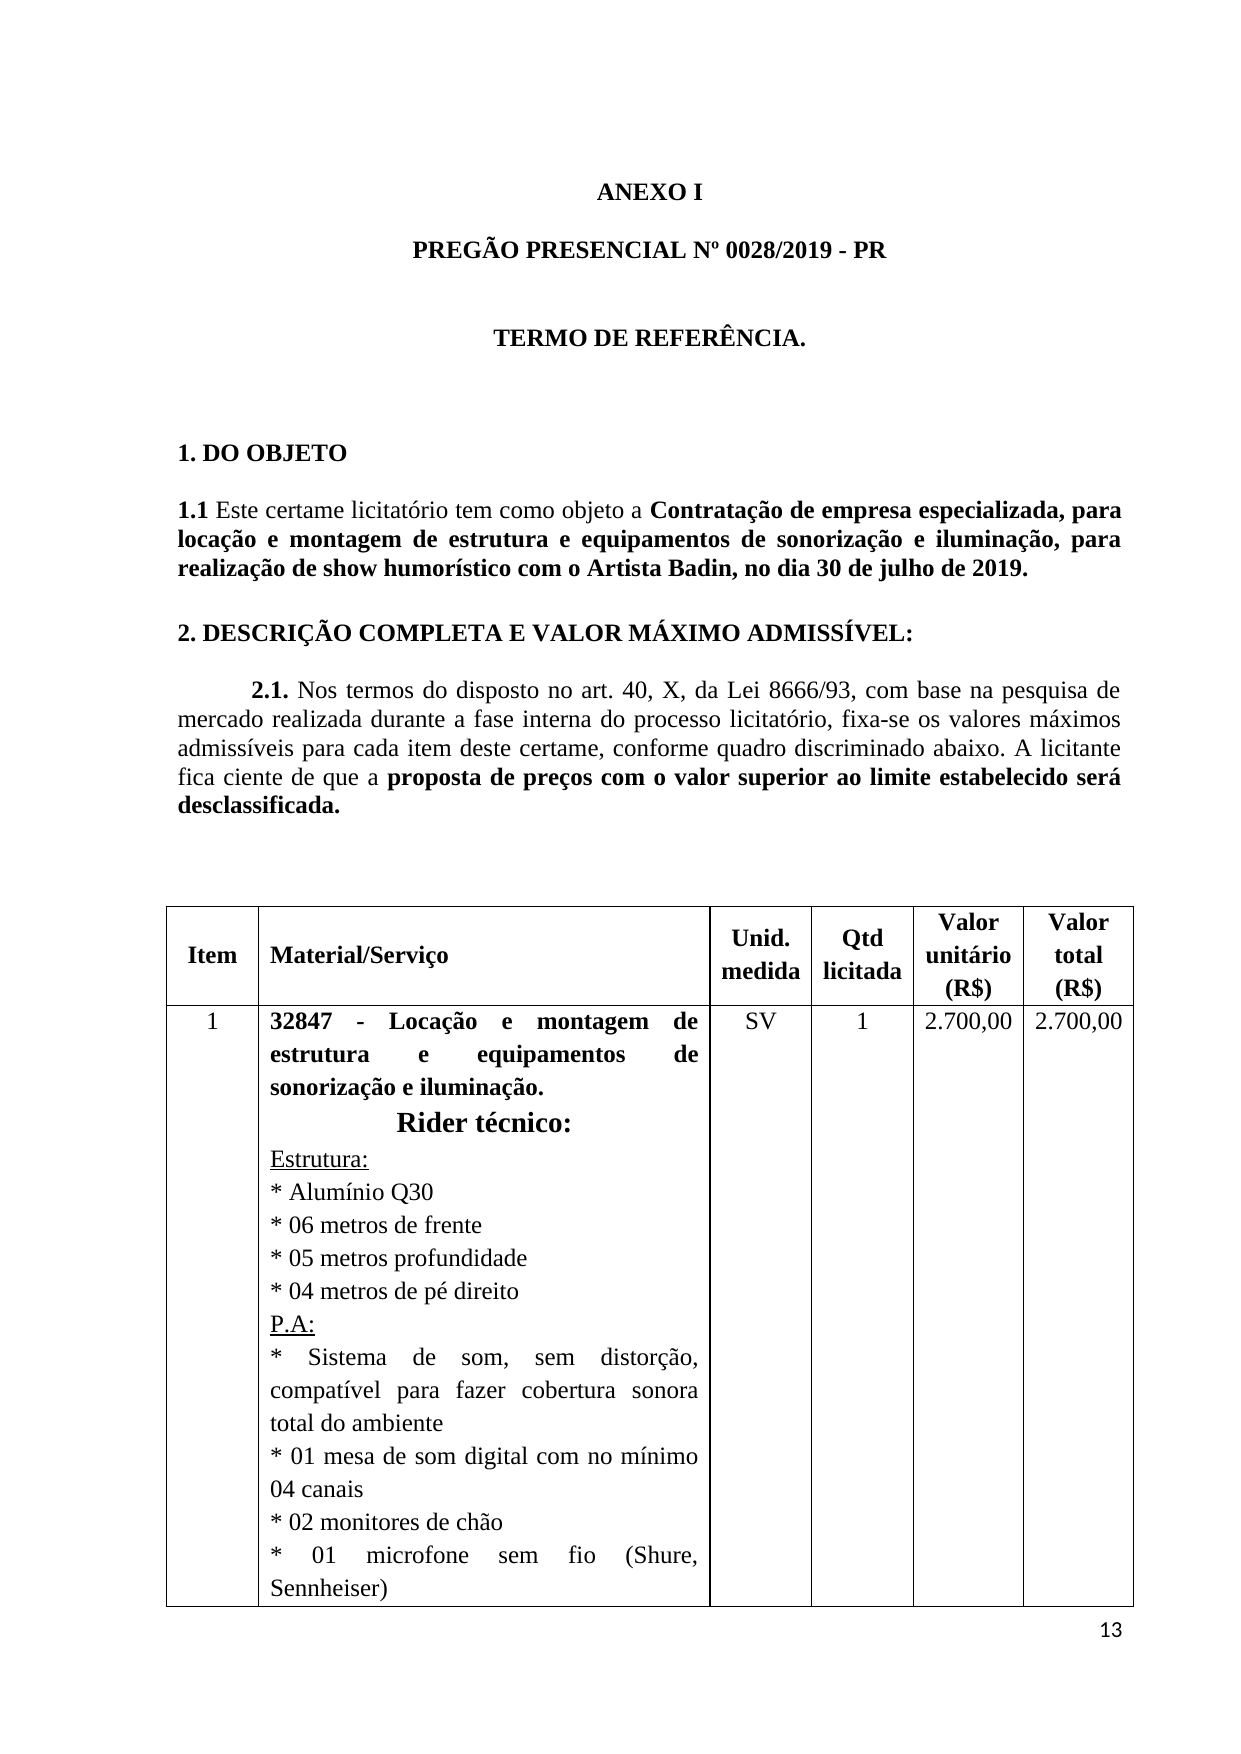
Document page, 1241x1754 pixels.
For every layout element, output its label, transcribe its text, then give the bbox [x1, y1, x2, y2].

table_cell 2.700,00 [914, 1006, 1023, 1606]
table_cell SV [711, 1006, 811, 1606]
text PREGÃO PRESENCIAL Nº 0028/2019 - PR [177, 235, 1122, 264]
text 2.1. Nos termos do disposto no art. 40, X, da Lei 8666/93, com base na pesquisa de mercado realizada durante a fase interna do processo licitatório, fixa-se os valores máximos admissíveis para cada item deste certame, conforme quadro discriminado abaixo. A licitante fica ciente de que a proposta de preços com o valor superior ao limite estabelecido será desclassificada. [177, 676, 1122, 819]
table_cell 1 [167, 1006, 258, 1606]
table_header Unid. medida [711, 907, 811, 1005]
table_header Valor total (R$) [1024, 907, 1133, 1005]
text TERMO DE REFERÊNCIA. [177, 323, 1122, 352]
table_header Qtd licitada [812, 907, 913, 1005]
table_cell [259, 1006, 709, 1606]
text 2. DESCRIÇÃO COMPLETA E VALOR MÁXIMO ADMISSÍVEL: [177, 618, 1122, 647]
table_cell 1 [812, 1006, 913, 1606]
table_header Valor unitário (R$) [914, 907, 1023, 1005]
table_header Material/Serviço [259, 907, 709, 1005]
text ANEXO I [177, 177, 1122, 206]
table_header Item [167, 907, 258, 1005]
table_cell 2.700,00 [1024, 1006, 1133, 1606]
text 1.1 Este certame licitatório tem como objeto a Contratação de empresa especializada, para locação e montagem de estrutura e equipamentos de sonorização e iluminação, para realização de show humorístico com o Artista Badin, no dia 30 de julho de 2019. [177, 496, 1122, 582]
text 1. DO OBJETO [177, 438, 1122, 467]
